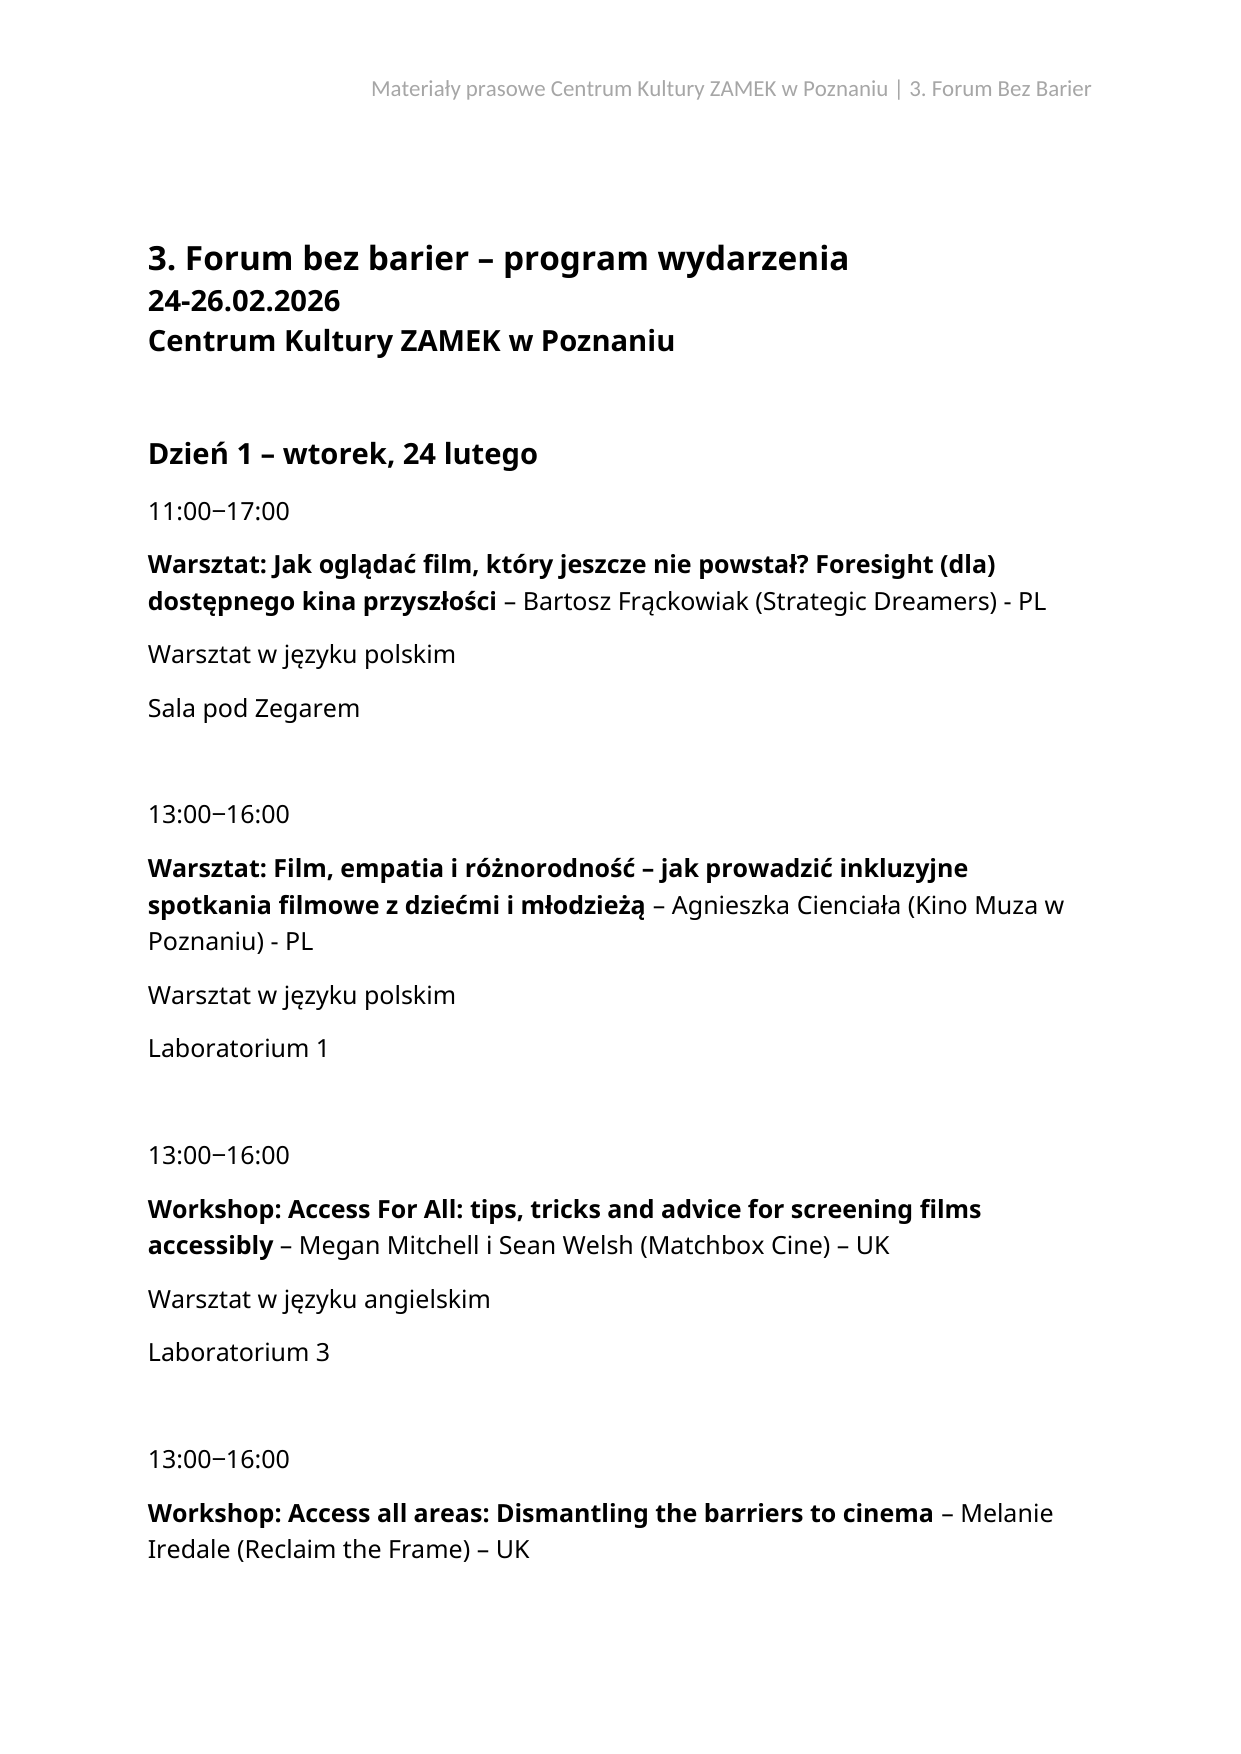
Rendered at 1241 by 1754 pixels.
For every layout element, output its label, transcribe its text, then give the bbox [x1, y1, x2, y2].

text Centrum Kultury ZAMEK w Poznaniu [148, 320, 1093, 360]
text Warsztat w języku polskim [148, 977, 1093, 1012]
text Dzień 1 – wtorek, 24 lutego [148, 434, 1093, 473]
text Laboratorium 1 [148, 1031, 1093, 1065]
text Warsztat w języku angielskim [148, 1281, 1093, 1316]
text Warsztat w języku polskim [148, 637, 1093, 671]
text 13:00‒16:00 [148, 1138, 1093, 1172]
text Laboratorium 3 [148, 1335, 1093, 1369]
text 13:00‒16:00 [148, 1442, 1093, 1476]
text 24-26.02.2026 [148, 281, 1093, 320]
text 3. Forum bez barier – program wydarzenia [148, 235, 1093, 281]
text Workshop: Access all areas: Dismantling the barriers to cinema – Melanie Iredale (Reclaim the Frame) – UK [148, 1495, 1093, 1566]
text Warsztat: Film, empatia i różnorodność – jak prowadzić inkluzyjne spotkania filmowe z dziećmi i młodzieżą – Agnieszka Cienciała (Kino Muza w Poznaniu) - PL [148, 851, 1093, 958]
text Sala pod Zegarem [148, 690, 1093, 724]
text 13:00‒16:00 [148, 797, 1093, 831]
text Workshop: Access For All: tips, tricks and advice for screening films accessibly – Megan Mitchell i Sean Welsh (Matchbox Cine) – UK [148, 1191, 1093, 1262]
text 11:00‒17:00 [148, 493, 1093, 527]
text Warsztat: Jak oglądać film, który jeszcze nie powstał? Foresight (dla) dostępnego kina przyszłości – Bartosz Frąckowiak (Strategic Dreamers) - PL [148, 547, 1093, 617]
